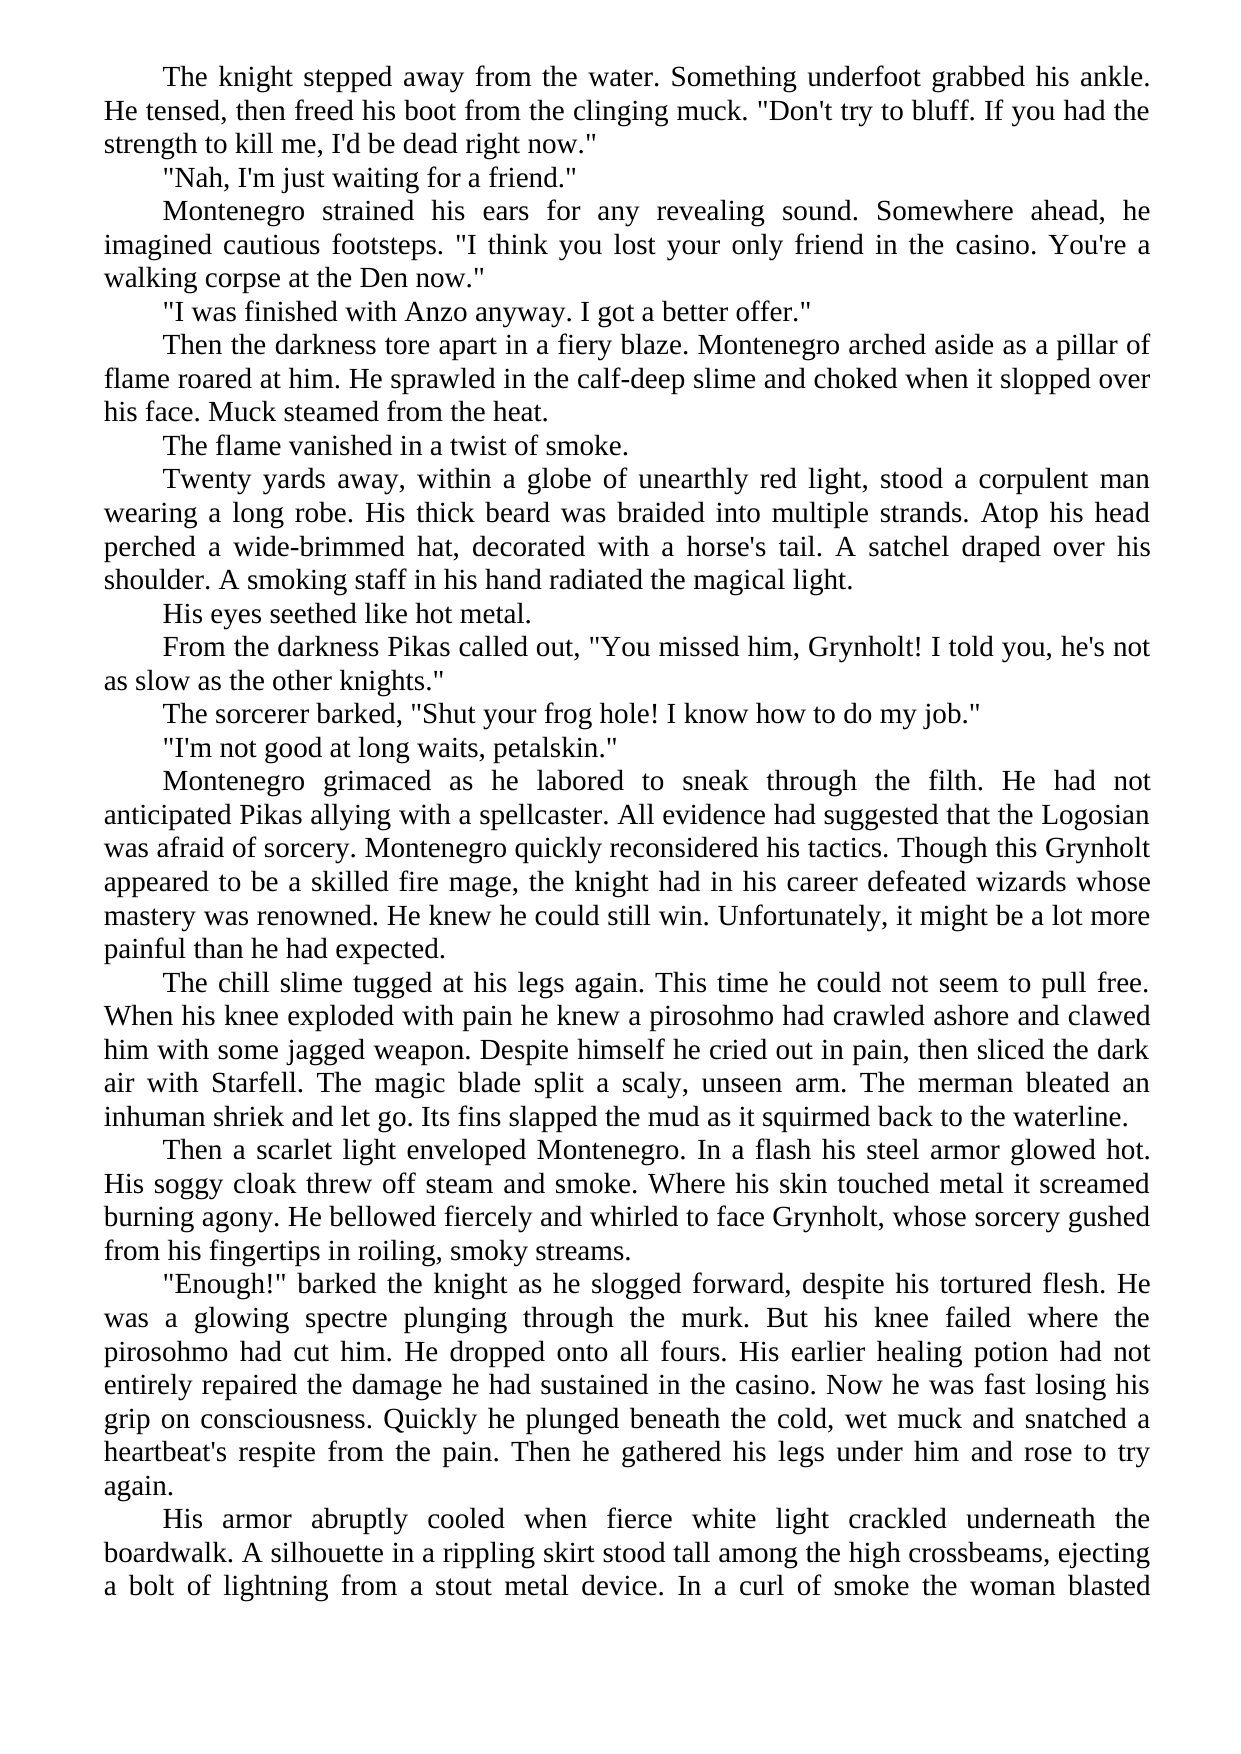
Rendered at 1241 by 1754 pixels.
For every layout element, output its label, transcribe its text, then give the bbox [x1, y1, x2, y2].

text His eyes seethed like hot metal. [103, 596, 1152, 629]
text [103, 1501, 1152, 1602]
text Twenty yards away, within a globe of unearthly red light, stood a corpulent man wearing a long robe. His thick beard was braided into multiple strands. Atop his head perched a wide-brimmed hat, decorated with a horse's tail. A satchel draped over his shoulder. A smoking staff in his hand radiated the magical light. [103, 462, 1152, 596]
text Montenegro strained his ears for any revealing sound. Somewhere ahead, he imagined cautious footsteps. "I think you lost your only friend in the casino. You're a walking corpse at the Den now." [103, 193, 1152, 294]
text The chill slime tugged at his legs again. This time he could not seem to pull free. When his knee exploded with pain he knew a pirosohmo had crawled ashore and clawed him with some jagged weapon. Despite himself he cried out in pain, then sliced the dark air with Starfell. The magic blade split a scaly, unseen arm. The merman bleated an inhuman shriek and let go. Its fins slapped the mud as it squirmed back to the waterline. [103, 965, 1152, 1132]
text "Enough!" barked the knight as he slogged forward, despite his tortured flesh. He was a glowing spectre plunging through the murk. But his knee failed where the pirosohmo had cut him. He dropped onto all fours. His earlier healing potion had not entirely repaired the damage he had sustained in the casino. Now he was fast losing his grip on consciousness. Quickly he plunged beneath the cold, wet muck and snatched a heartbeat's respite from the pain. Then he gathered his legs under him and rose to try again. [103, 1267, 1152, 1501]
text Then a scarlet light enveloped Montenegro. In a flash his steel armor glowed hot. His soggy cloak threw off steam and smoke. Where his skin touched metal it screamed burning agony. He bellowed fiercely and whirled to face Grynholt, whose sorcery gushed from his fingertips in roiling, smoky streams. [103, 1132, 1152, 1267]
text Then the darkness tore apart in a fiery blaze. Montenegro arched aside as a pillar of flame roared at him. He sprawled in the calf-deep slime and choked when it slopped over his face. Muck steamed from the heat. [103, 327, 1152, 428]
text "Nah, I'm just waiting for a friend." [103, 160, 1152, 193]
text Montenegro grimaced as he labored to sneak through the filth. He had not anticipated Pikas allying with a spellcaster. All evidence had suggested that the Logosian was afraid of sorcery. Montenegro quickly reconsidered his tactics. Though this Grynholt appeared to be a skilled fire mage, the knight had in his career defeated wizards whose mastery was renowned. He knew he could still win. Unfortunately, it might be a lot more painful than he had expected. [103, 763, 1152, 965]
text The sorcerer barked, "Shut your frog hole! I know how to do my job." [103, 696, 1152, 730]
text The knight stepped away from the water. Something underfoot grabbed his ankle. He tensed, then freed his boot from the clinging muck. "Don't try to bluff. If you had the strength to kill me, I'd be dead right now." [103, 59, 1152, 160]
text "I'm not good at long waits, petalskin." [103, 730, 1152, 763]
text From the darkness Pikas called out, "You missed him, Grynholt! I told you, he's not as slow as the other knights." [103, 629, 1152, 696]
text "I was finished with Anzo anyway. I got a better offer." [103, 294, 1152, 327]
text The flame vanished in a twist of smoke. [103, 428, 1152, 462]
